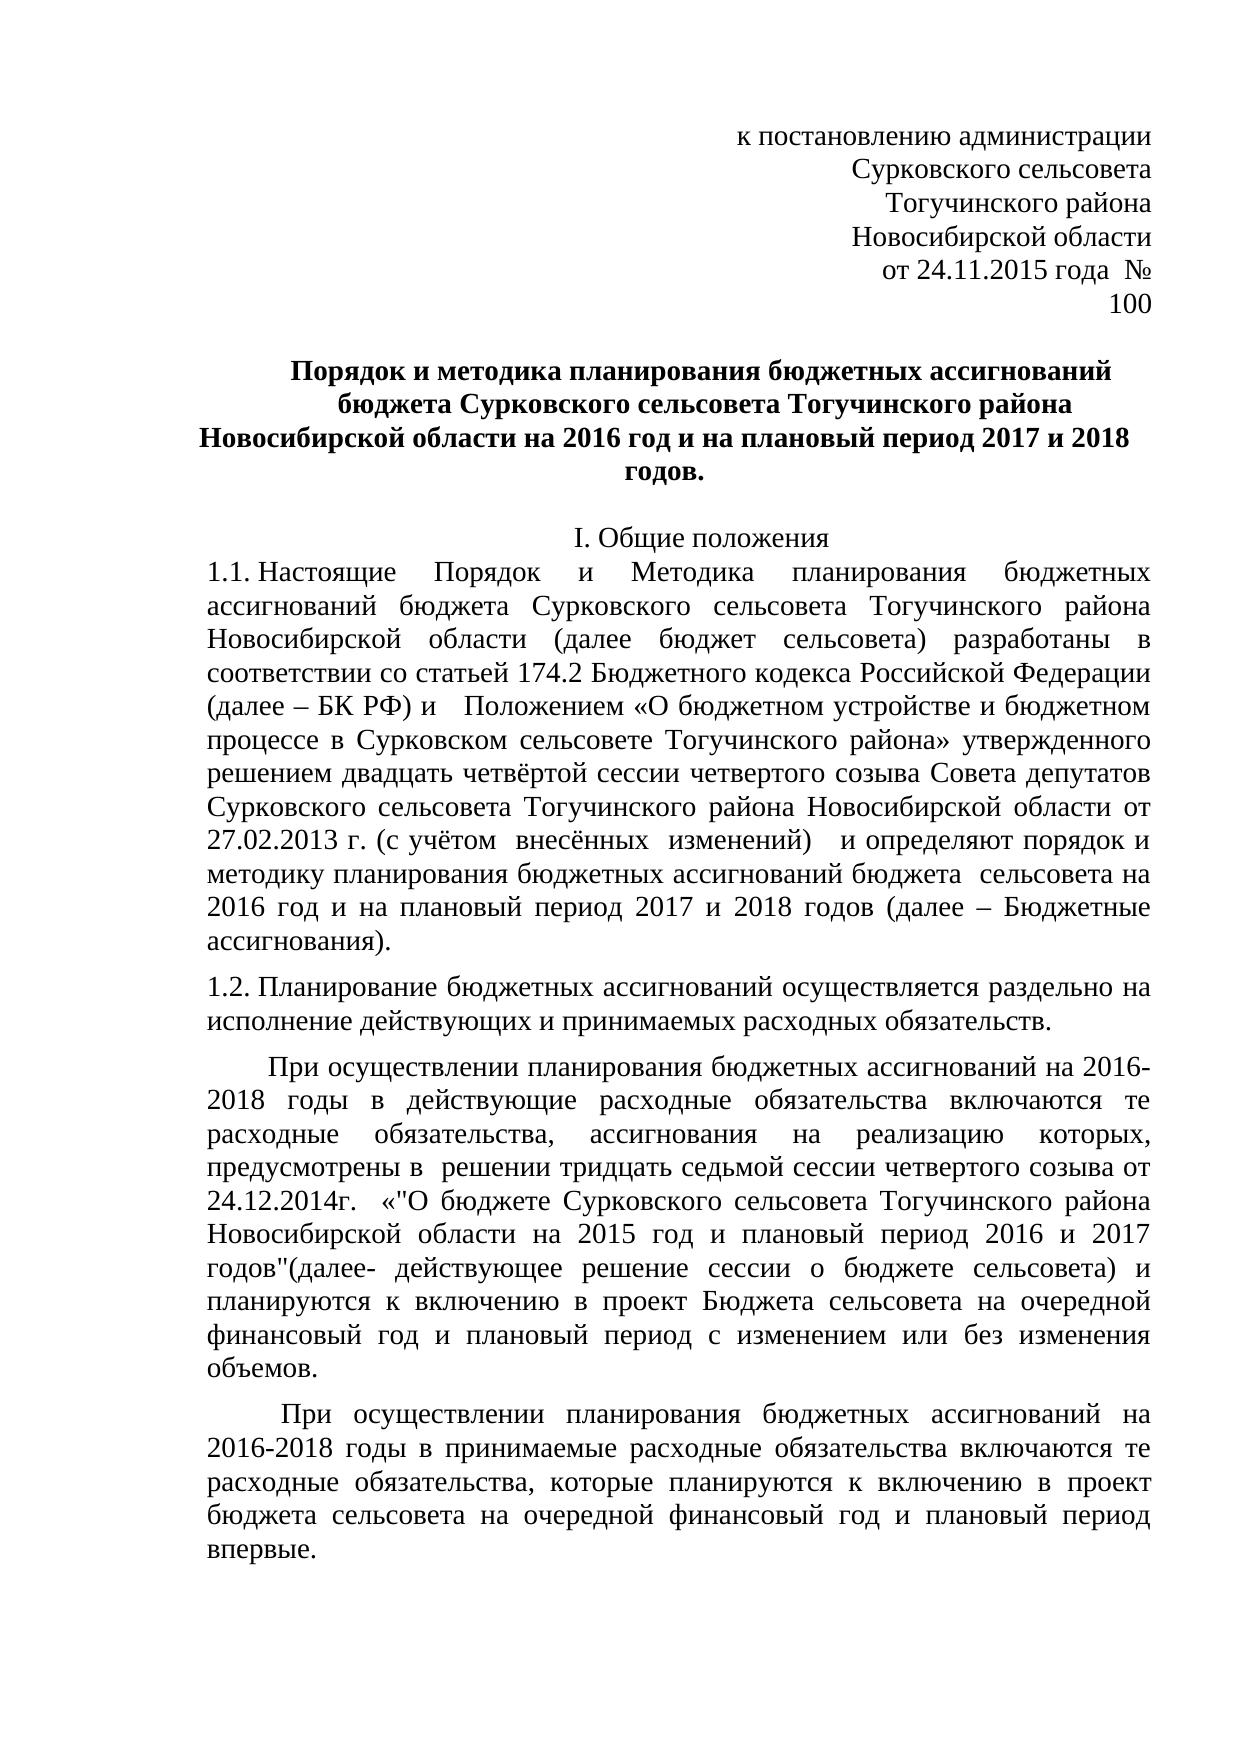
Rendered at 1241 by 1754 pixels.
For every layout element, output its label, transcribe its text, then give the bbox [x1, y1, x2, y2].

text к постановлению администрации [177, 118, 1152, 152]
text бюджета Сурковского сельсовета Тогучинского района Новосибирской области на 2016 год и на плановый период 2017 и 2018 годов. [177, 386, 1152, 487]
text от 24.11.2015 года № 100 [177, 252, 1152, 319]
text Новосибирской области [177, 219, 1152, 252]
text Порядок и методика планирования бюджетных ассигнований [177, 353, 1152, 386]
text При осуществлении планирования бюджетных ассигнований на 2016-2018 годы в действующие расходные обязательства включаются те расходные обязательства, ассигнования на реализацию которых, предусмотрены в решении тридцать седьмой сессии четвертого созыва от 24.12.2014г. «"О бюджете Сурковского сельсовета Тогучинского района Новосибирской области на 2015 год и плановый период 2016 и 2017 годов"(далее- действующее решение сессии о бюджете сельсовета) и планируются к включению в проект Бюджета сельсовета на очередной финансовый год и плановый период с изменением или без изменения объемов. [207, 1049, 1152, 1384]
text 1.2. Планирование бюджетных ассигнований осуществляется раздельно на исполнение действующих и принимаемых расходных обязательств. [207, 969, 1152, 1036]
text I. Общие положения [177, 521, 1152, 554]
text 1.1. Настоящие Порядок и Методика планирования бюджетных ассигнований бюджета Сурковского сельсовета Тогучинского района Новосибирской области (далее бюджет сельсовета) разработаны в соответствии со статьей 174.2 Бюджетного кодекса Российской Федерации (далее – БК РФ) и Положением «О бюджетном устройстве и бюджетном процессе в Сурковском сельсовете Тогучинского района» утвержденного решением двадцать четвёртой сессии четвертого созыва Совета депутатов Сурковского сельсовета Тогучинского района Новосибирской области от 27.02.2013 г. (с учётом внесённых изменений) и определяют порядок и методику планирования бюджетных ассигнований бюджета сельсовета на 2016 год и на плановый период 2017 и 2018 годов (далее – Бюджетные ассигнования). [207, 554, 1152, 957]
text Тогучинского района [177, 185, 1152, 219]
text Сурковского сельсовета [177, 152, 1152, 185]
text При осуществлении планирования бюджетных ассигнований на 2016-2018 годы в принимаемые расходные обязательства включаются те расходные обязательства, которые планируются к включению в проект бюджета сельсовета на очередной финансовый год и плановый период впервые. [207, 1397, 1152, 1564]
